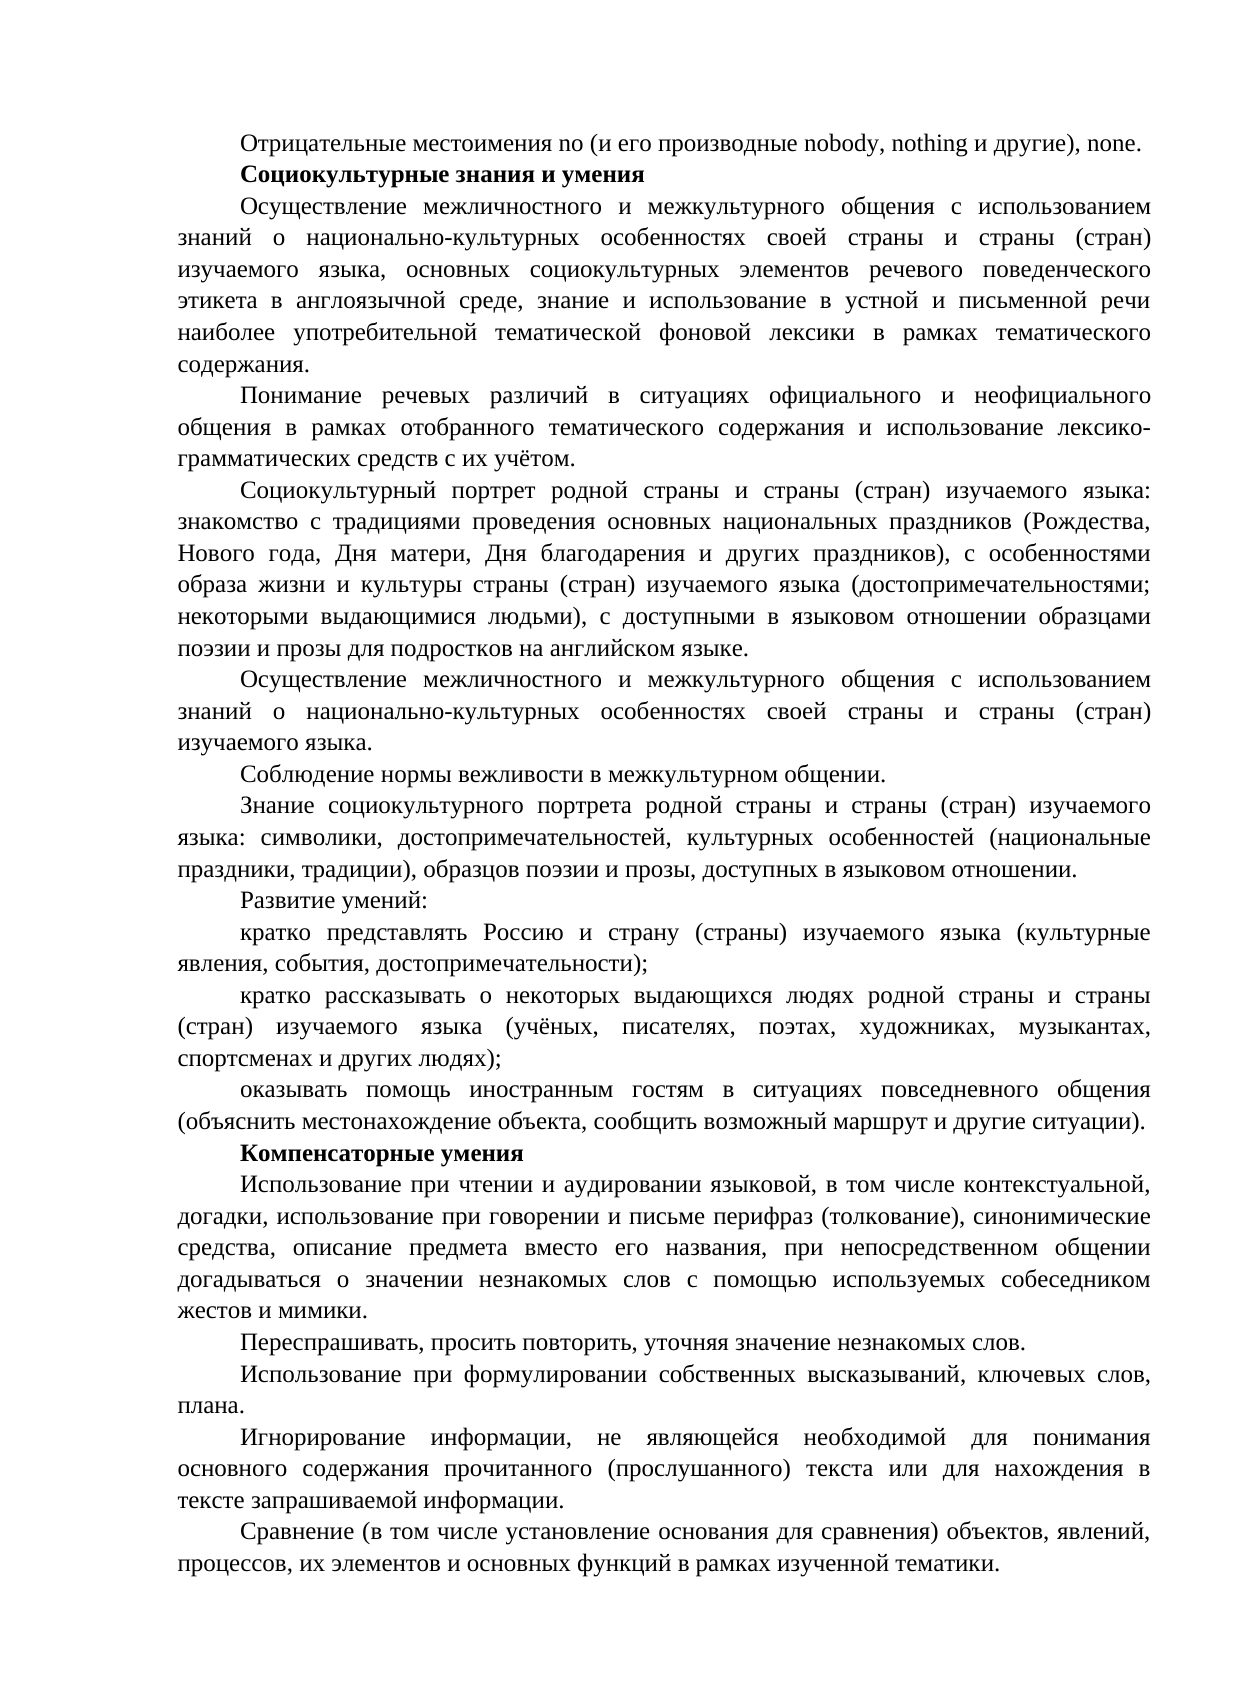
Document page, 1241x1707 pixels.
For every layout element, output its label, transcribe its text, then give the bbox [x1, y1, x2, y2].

text кратко рассказывать о некоторых выдающихся людях родной страны и страны (стран) изучаемого языка (учёных, писателях, поэтах, художниках, музыкантах, спортсменах и других людях); [177, 980, 1152, 1072]
text Компенсаторные умения [177, 1138, 1152, 1166]
text Использование при формулировании собственных высказываний, ключевых слов, плана. [177, 1359, 1152, 1419]
text Сравнение (в том числе установление основания для сравнения) объектов, явлений, процессов, их элементов и основных функций в рамках изученной тематики. [177, 1516, 1152, 1577]
text Игнорирование информации, не являющейся необходимой для понимания основного содержания прочитанного (прослушанного) текста или для нахождения в тексте запрашиваемой информации. [177, 1422, 1152, 1514]
text Отрицательные местоимения no (и его производные nobody, nothing и другие), none. [177, 128, 1152, 156]
text Осуществление межличностного и межкультурного общения с использованием знаний о национально-культурных особенностях своей страны и страны (стран) изучаемого языка, основных социокультурных элементов речевого поведенческого этикета в англоязычной среде, знание и использование в устной и письменной речи наиболее употребительной тематической фоновой лексики в рамках тематического содержания. [177, 191, 1152, 377]
text кратко представлять Россию и страну (страны) изучаемого языка (культурные явления, события, достопримечательности); [177, 917, 1152, 977]
text Социокультурные знания и умения [177, 159, 1152, 188]
text оказывать помощь иностранным гостям в ситуациях повседневного общения (объяснить местонахождение объекта, сообщить возможный маршрут и другие ситуации). [177, 1074, 1152, 1135]
text Знание социокультурного портрета родной страны и страны (стран) изучаемого языка: символики, достопримечательностей, культурных особенностей (национальные праздники, традиции), образцов поэзии и прозы, доступных в языковом отношении. [177, 791, 1152, 882]
text Осуществление межличностного и межкультурного общения с использованием знаний о национально-культурных особенностях своей страны и страны (стран) изучаемого языка. [177, 664, 1152, 756]
text Переспрашивать, просить повторить, уточняя значение незнакомых слов. [177, 1327, 1152, 1356]
text Использование при чтении и аудировании языковой, в том числе контекстуальной, догадки, использование при говорении и письме перифраз (толкование), синонимические средства, описание предмета вместо его названия, при непосредственном общении догадываться о значении незнакомых слов с помощью используемых собеседником жестов и мимики. [177, 1169, 1152, 1324]
text Развитие умений: [177, 885, 1152, 914]
text Соблюдение нормы вежливости в межкультурном общении. [177, 759, 1152, 788]
text Социокультурный портрет родной страны и страны (стран) изучаемого языка: знакомство с традициями проведения основных национальных праздников (Рождества, Нового года, Дня матери, Дня благодарения и других праздников), с особенностями образа жизни и культуры страны (стран) изучаемого языка (достопримечательностями; некоторыми выдающимися людьми), с доступными в языковом отношении образцами поэзии и прозы для подростков на английском языке. [177, 475, 1152, 661]
text Понимание речевых различий в ситуациях официального и неофициального общения в рамках отобранного тематического содержания и использование лексико-грамматических средств с их учётом. [177, 380, 1152, 472]
